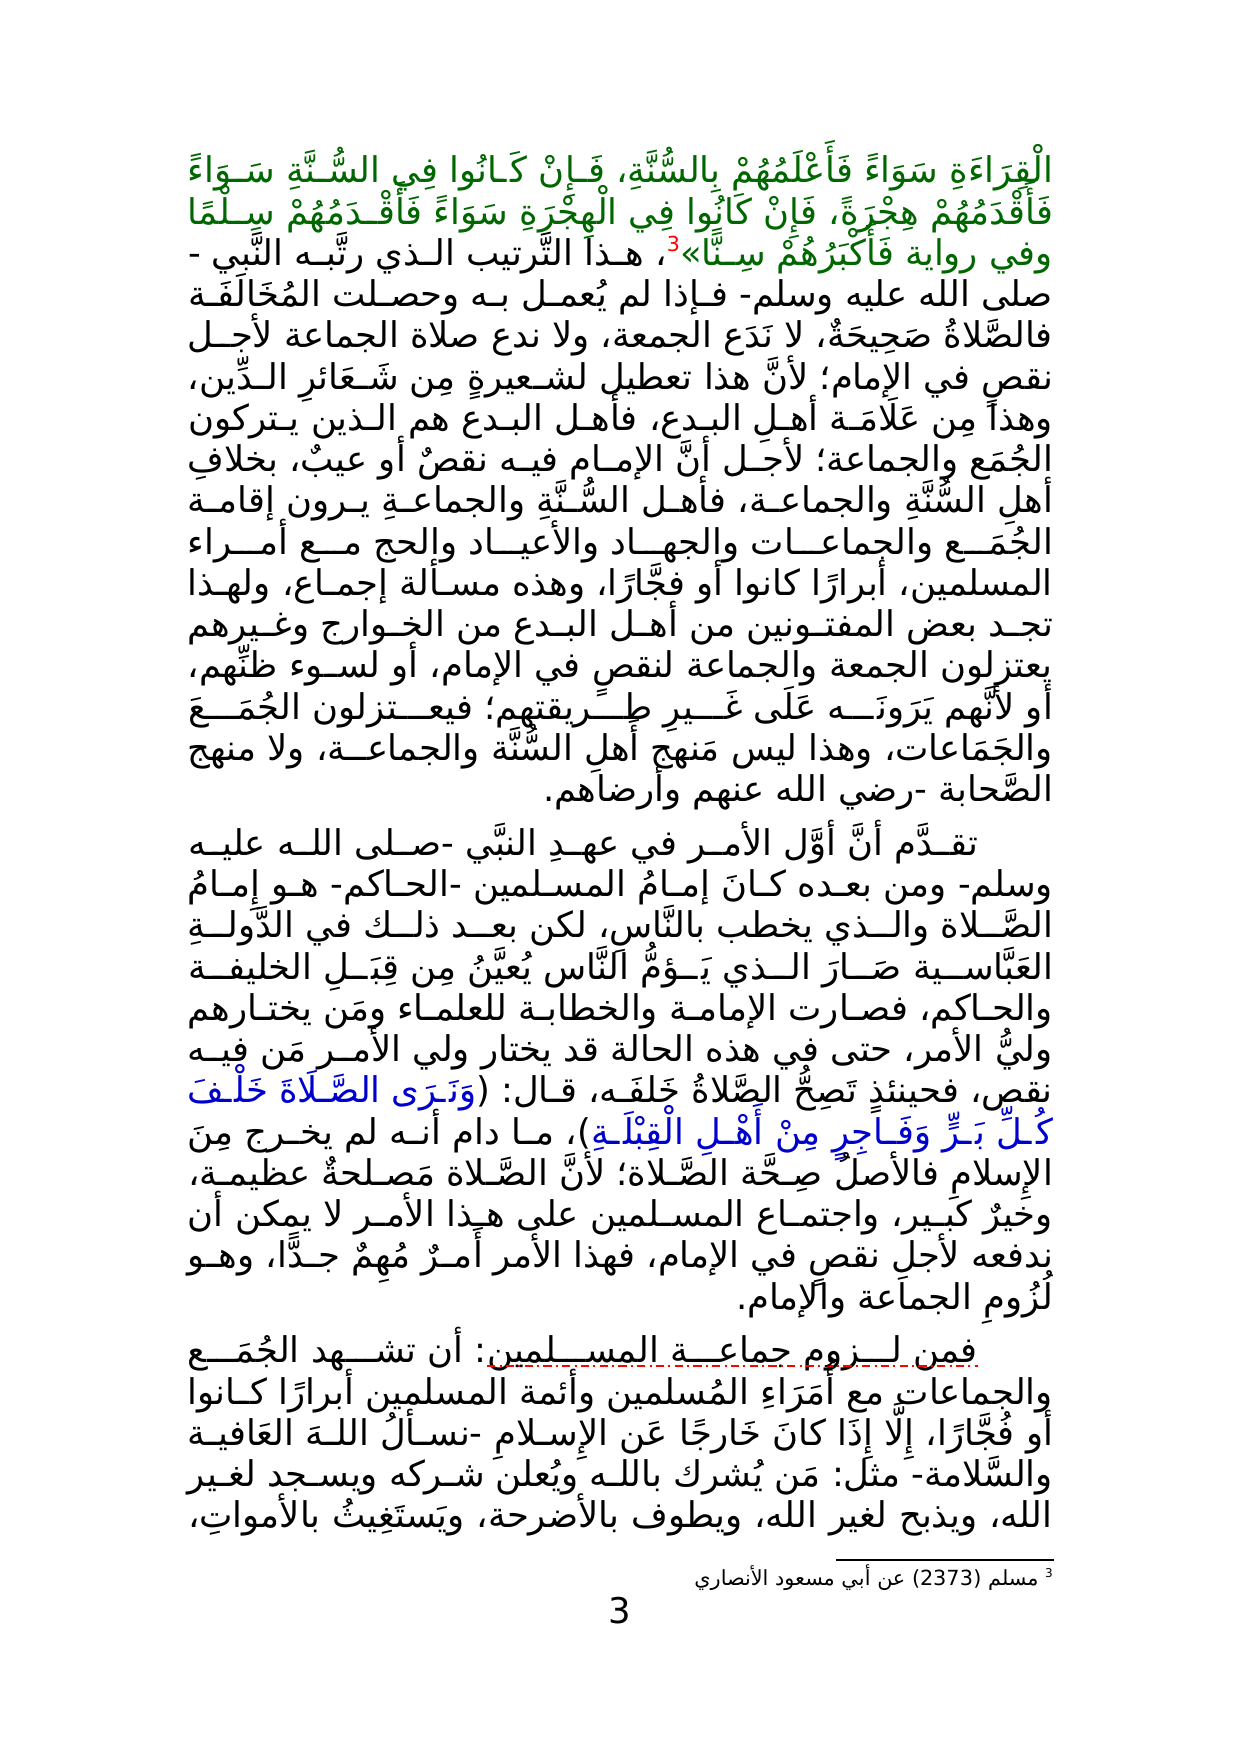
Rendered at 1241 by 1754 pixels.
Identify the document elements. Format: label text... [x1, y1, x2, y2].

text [187, 150, 1053, 810]
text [187, 1330, 1053, 1536]
text تقدَّم أنَّ أوَّل الأمر في عهدِ النبَّي -صلى الله عليه وسلم- ومن بعده كانَ إمامُ المسلمين -الحاكم- هو إِمامُ الصَّلاة والذي يخطب بالنَّاسِ، لكن بعد ذلك في الدَّولةِ العَبَّاسية صَارَ الذي يَؤمُّ النَّاس يُعيَّنُ مِن قِبَلِ الخليفة والحاكم، فصارت الإمامة والخطابة للعلماء ومَن يختارهم وليُّ الأمر، حتى في هذه الحالة قد يختار ولي الأمر مَن فيه نقص، فحينئذٍ تَصِحُّ الصَّلاةُ خَلفَه، قال: (وَنَرَى الصَّلَاةَ خَلْفَ كُلِّ بَرٍّ وَفَاجِرٍ مِنْ أَهْلِ الْقِبْلَةِ)، ما دام أنه لم يخرج مِنَ الإِسلامِ فالأصلُ صِحَّة الصَّلاة؛ لأنَّ الصَّلاة مَصلحةٌ عظيمة، وخيرٌ كبير، واجتماع المسلمين على هذا الأمر لا يمكن أن ندفعه لأجلِ نقصٍ في الإمام، فهذا الأمر أَمرٌ مُهِمٌ جدًّا، وهو لُزُومِ الجماعة والإمام. [187, 822, 1053, 1317]
